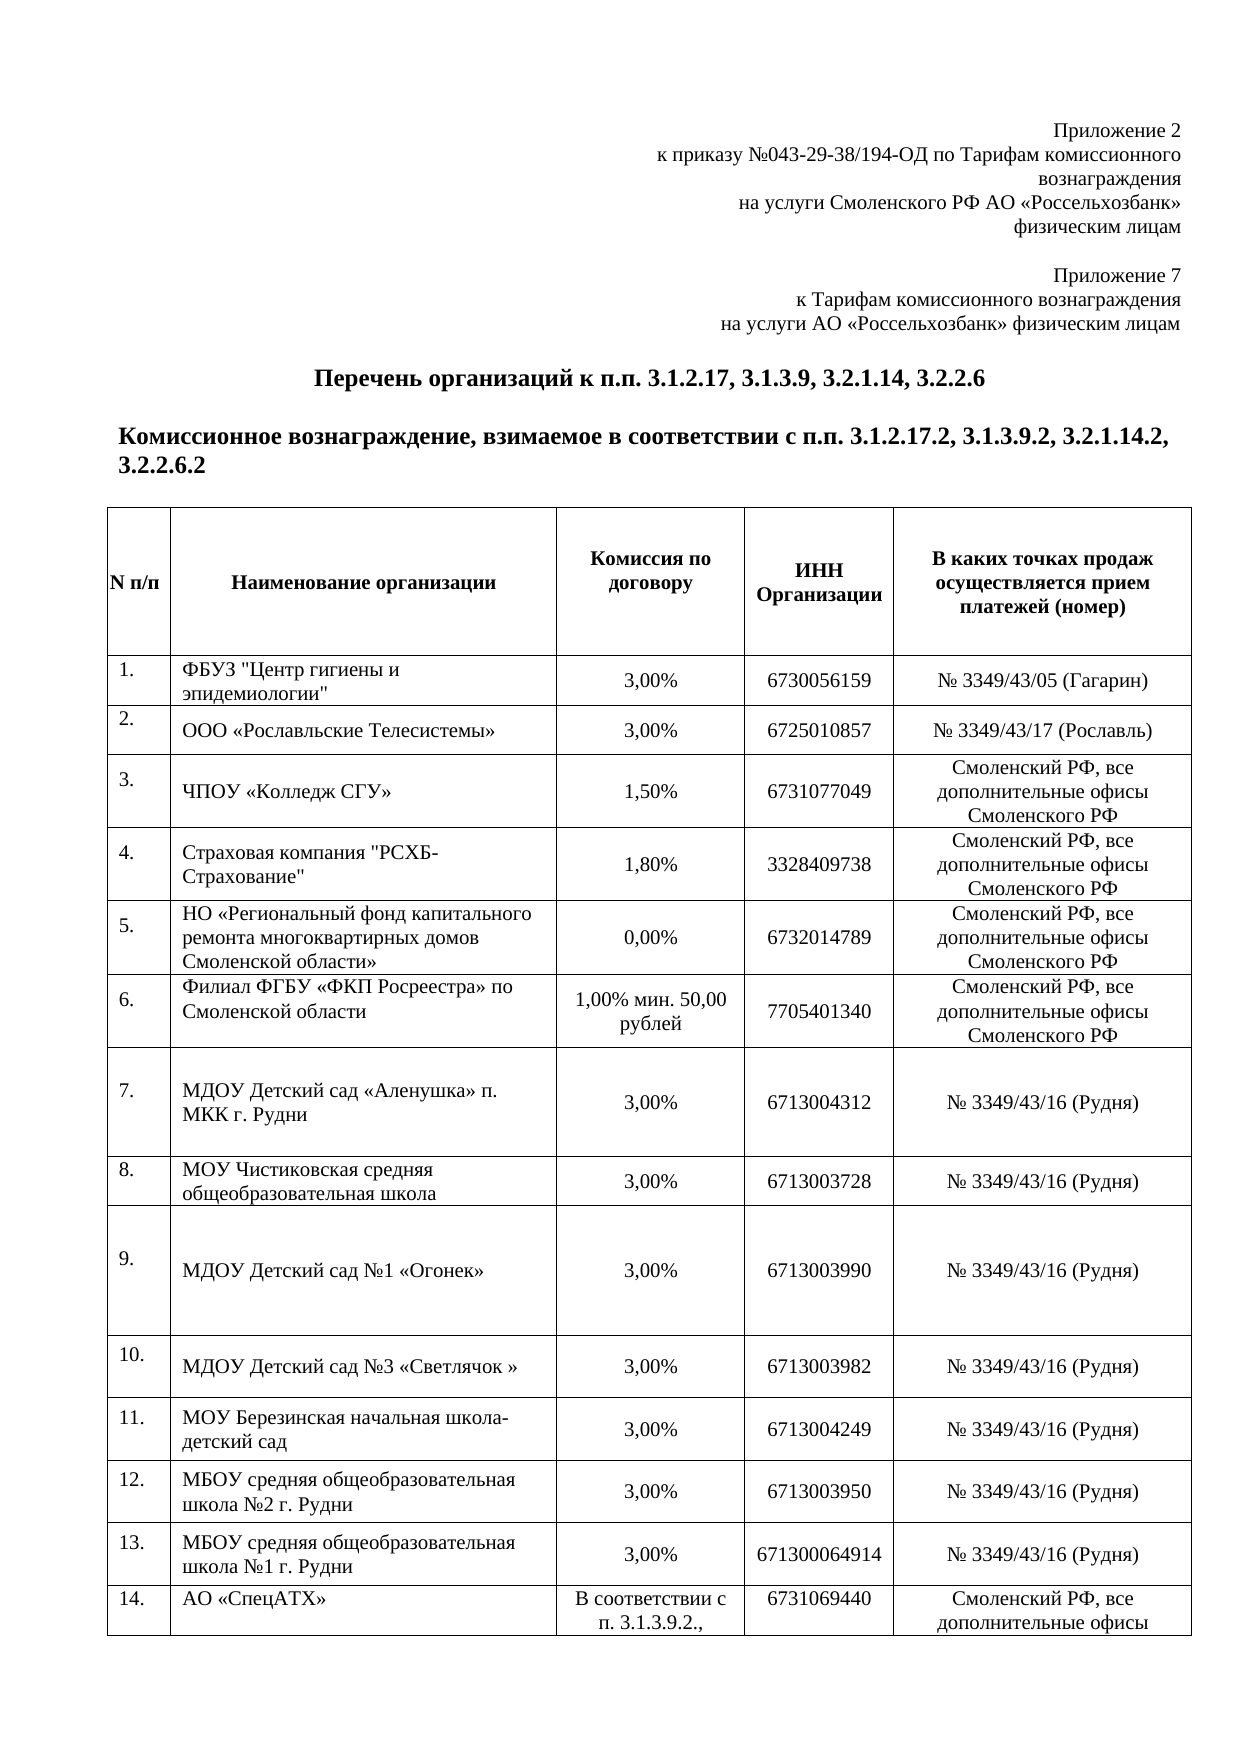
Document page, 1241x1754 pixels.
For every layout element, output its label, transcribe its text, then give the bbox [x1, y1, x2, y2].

table_cell 6731069440 [745, 1586, 893, 1635]
table_cell МДОУ Детский сад №1 «Огонек» [171, 1206, 556, 1335]
table_cell 6713004312 [745, 1048, 893, 1156]
table_cell [108, 1336, 170, 1397]
table_cell 1,80% [557, 828, 744, 900]
table_cell [108, 706, 170, 754]
text Перечень организаций к п.п. 3.1.2.17, 3.1.3.9, 3.2.1.14, 3.2.2.6 [118, 363, 1181, 392]
table_cell 3,00% [557, 1157, 744, 1205]
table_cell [557, 1586, 744, 1635]
table_header N п/п [108, 508, 170, 655]
table_cell № 3349/43/16 (Рудня) [894, 1523, 1191, 1585]
table_cell 6730056159 [745, 656, 893, 704]
table_cell № 3349/43/16 (Рудня) [894, 1048, 1191, 1156]
table_cell ЧПОУ «Колледж СГУ» [171, 755, 556, 827]
table_cell 3,00% [557, 1336, 744, 1397]
table_cell № 3349/43/16 (Рудня) [894, 1336, 1191, 1397]
table_cell 671300064914 [745, 1523, 893, 1585]
table_cell МБОУ средняя общеобразовательная школа №2 г. Рудни [171, 1461, 556, 1522]
table_cell [108, 1157, 170, 1205]
table_cell МОУ Чистиковская средняя общеобразовательная школа [171, 1157, 556, 1205]
table_cell Смоленский РФ, все дополнительные офисы Смоленского РФ [894, 828, 1191, 900]
table_cell [108, 656, 170, 704]
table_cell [894, 1586, 1191, 1635]
table_cell 3,00% [557, 1523, 744, 1585]
table_cell ФБУЗ "Центр гигиены и эпидемиологии" [171, 656, 556, 704]
table_cell [108, 975, 170, 1047]
table_cell [108, 828, 170, 900]
table_cell 3,00% [557, 1461, 744, 1522]
table_cell [108, 901, 170, 973]
table_cell 6713003950 [745, 1461, 893, 1522]
table_cell [108, 1048, 170, 1156]
text Приложение 7 [118, 262, 1181, 287]
table_cell АО «СпецАТХ» [171, 1586, 556, 1635]
table_cell [108, 755, 170, 827]
table_cell МОУ Березинская начальная школа-детский сад [171, 1398, 556, 1460]
table_cell ООО «Рославльские Телесистемы» [171, 706, 556, 754]
table_cell Смоленский РФ, все дополнительные офисы Смоленского РФ [894, 975, 1191, 1047]
table_cell № 3349/43/05 (Гагарин) [894, 656, 1191, 704]
table_cell 3,00% [557, 1398, 744, 1460]
table_cell 6713003728 [745, 1157, 893, 1205]
text к приказу №043-29-38/194-ОД по Тарифам комиссионного вознаграждения [643, 142, 1181, 190]
table_header Наименование организации [171, 508, 556, 655]
table_cell 1,50% [557, 755, 744, 827]
table_cell [108, 1206, 170, 1335]
table_cell 3328409738 [745, 828, 893, 900]
table_cell 6713003990 [745, 1206, 893, 1335]
table_cell № 3349/43/17 (Рославль) [894, 706, 1191, 754]
table_cell 3,00% [557, 706, 744, 754]
table_cell 0,00% [557, 901, 744, 973]
table_cell 6725010857 [745, 706, 893, 754]
table_cell МДОУ Детский сад №3 «Светлячок » [171, 1336, 556, 1397]
table_header Комиссия по договору [557, 508, 744, 655]
table_cell 6713004249 [745, 1398, 893, 1460]
table_cell № 3349/43/16 (Рудня) [894, 1398, 1191, 1460]
text Комиссионное вознаграждение, взимаемое в соответствии с п.п. 3.1.2.17.2, 3.1.3.9.2, 3.2.1.14.2, 3.2.2.6.2 [118, 421, 1181, 478]
table_cell [108, 1398, 170, 1460]
text к Тарифам комиссионного вознаграждения [643, 287, 1181, 311]
table_cell 6731077049 [745, 755, 893, 827]
table_cell НО «Региональный фонд капитального ремонта многоквартирных домов Смоленской области» [171, 901, 556, 973]
table_cell 6732014789 [745, 901, 893, 973]
table_cell МДОУ Детский сад «Аленушка» п. МКК г. Рудни [171, 1048, 556, 1156]
table_cell 3,00% [557, 656, 744, 704]
table_cell 1,00% мин. 50,00 рублей [557, 975, 744, 1047]
table_cell Смоленский РФ, все дополнительные офисы Смоленского РФ [894, 901, 1191, 973]
table_cell 3,00% [557, 1048, 744, 1156]
table_cell № 3349/43/16 (Рудня) [894, 1461, 1191, 1522]
text Приложение 2 [118, 118, 1181, 142]
table_header В каких точках продаж осуществляется прием платежей (номер) [894, 508, 1191, 655]
table_cell Смоленский РФ, все дополнительные офисы Смоленского РФ [894, 755, 1191, 827]
table_cell 3,00% [557, 1206, 744, 1335]
table_cell № 3349/43/16 (Рудня) [894, 1206, 1191, 1335]
table_cell Страховая компания "РСХБ-Страхование" [171, 828, 556, 900]
text на услуги Смоленского РФ АО «Россельхозбанк» физическим лицам [709, 190, 1181, 238]
table_cell [108, 1461, 170, 1522]
text на услуги АО «Россельхозбанк» физическим лицам [694, 311, 1181, 335]
table_header ИНН Организации [745, 508, 893, 655]
table_cell [108, 1586, 170, 1635]
table_cell Филиал ФГБУ «ФКП Росреестра» по Смоленской области [171, 975, 556, 1047]
table_cell 7705401340 [745, 975, 893, 1047]
table_cell МБОУ средняя общеобразовательная школа №1 г. Рудни [171, 1523, 556, 1585]
table_cell № 3349/43/16 (Рудня) [894, 1157, 1191, 1205]
table_cell [108, 1523, 170, 1585]
table_cell 6713003982 [745, 1336, 893, 1397]
